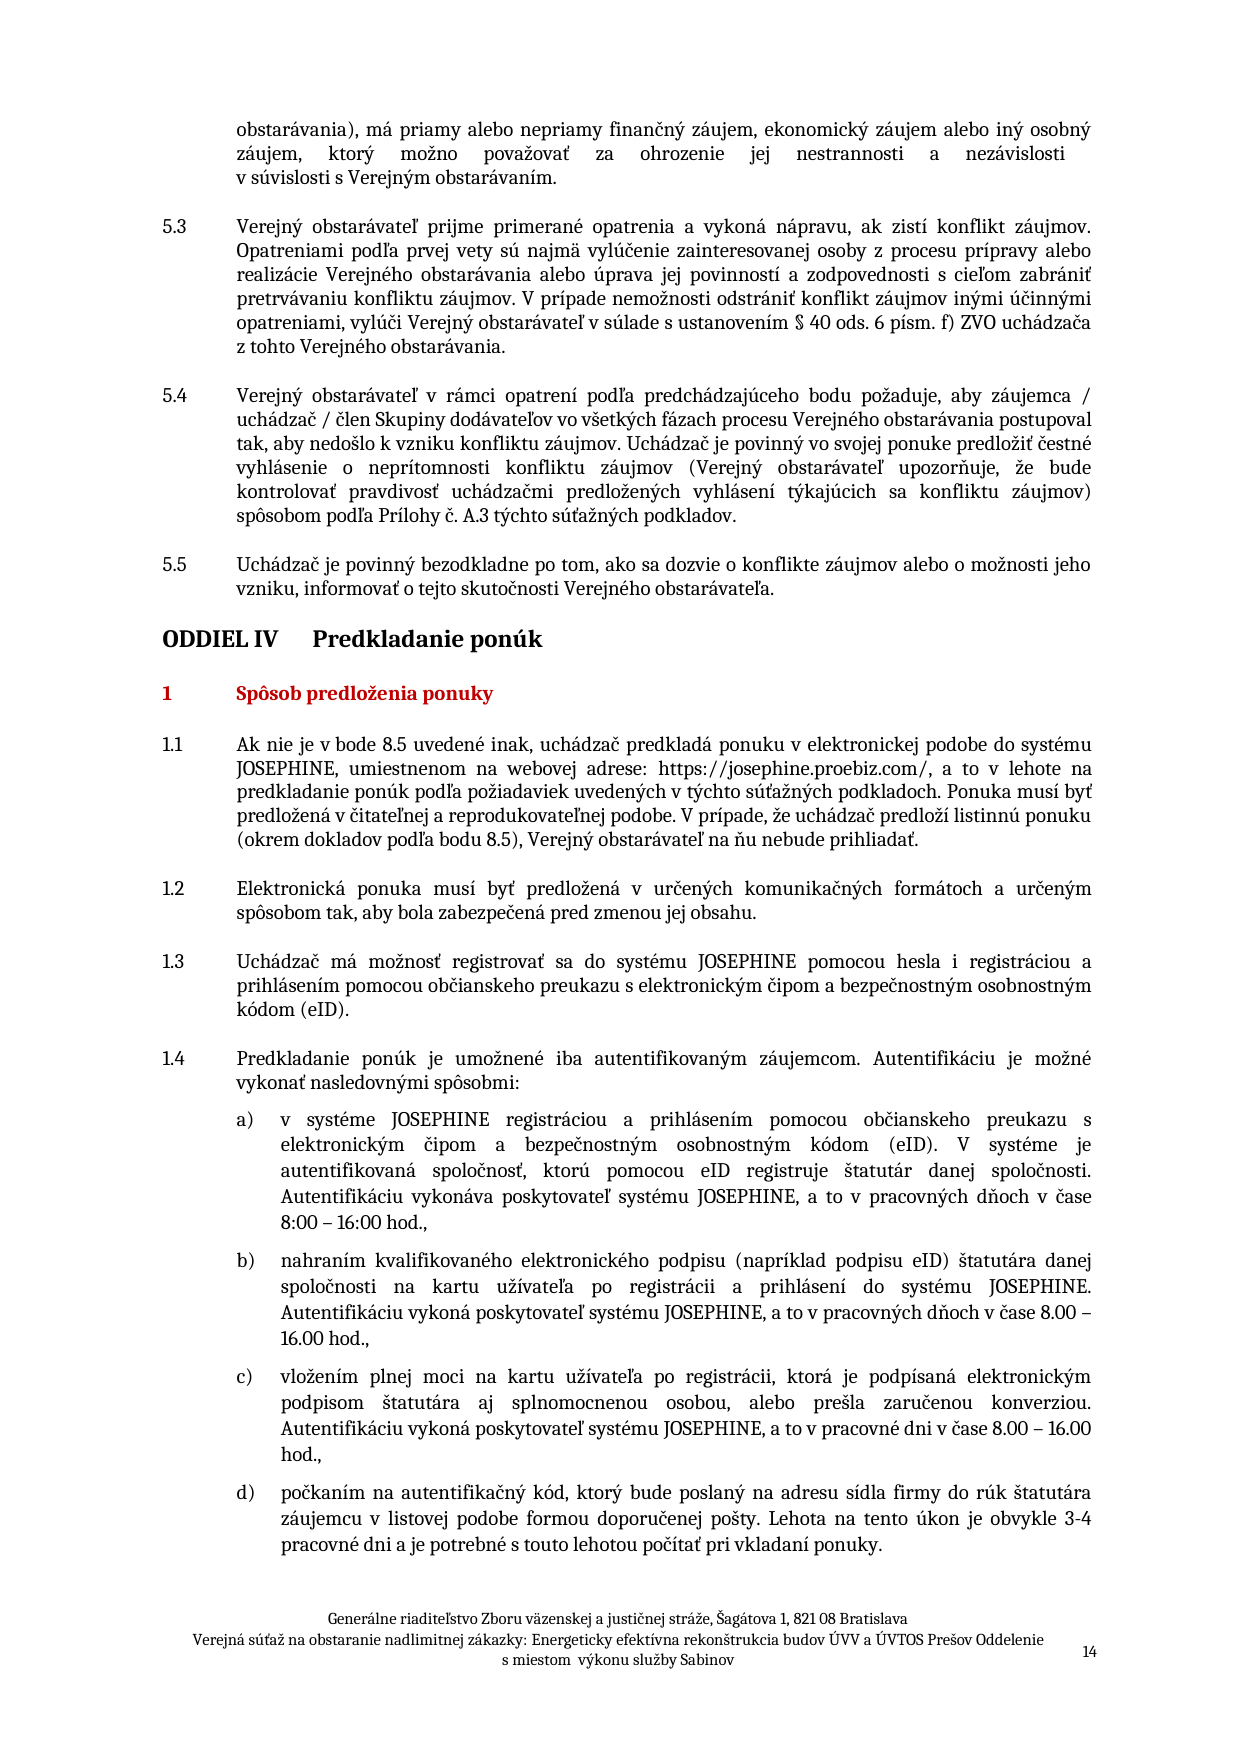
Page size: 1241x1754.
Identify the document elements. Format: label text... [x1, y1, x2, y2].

subtitle počkaním na autentifikačný kód, ktorý bude poslaný na adresu sídla firmy do rúk štatutára záujemcu v listovej podobe formou doporučenej pošty. Lehota na tento úkon je obvykle 3-4 pracovné dni a je potrebné s touto lehotou počítať pri vkladaní ponuky. [236, 1481, 1093, 1556]
subtitle vložením plnej moci na kartu užívateľa po registrácii, ktorá je podpísaná elektronickým podpisom štatutára aj splnomocnenou osobou, alebo prešla zaručenou konverziou. Autentifikáciu vykoná poskytovateľ systému JOSEPHINE, a to v pracovné dni v čase 8.00 – 16.00 hod., [236, 1365, 1093, 1466]
subtitle Verejný obstarávateľ prijme primerané opatrenia a vykoná nápravu, ak zistí konflikt záujmov. Opatreniami podľa prvej vety sú najmä vylúčenie zainteresovanej osoby z procesu prípravy alebo realizácie Verejného obstarávania alebo úprava jej povinností a zodpovednosti s cieľom zabrániť pretrvávaniu konfliktu záujmov. V prípade nemožnosti odstrániť konflikt záujmov inými účinnými opatreniami, vylúči Verejný obstarávateľ v súlade s ustanovením § 40 ods. 6 písm. f) ZVO uchádzača z tohto Verejného obstarávania. [162, 215, 1093, 359]
subtitle Elektronická ponuka musí byť predložená v určených komunikačných formátoch a určeným spôsobom tak, aby bola zabezpečená pred zmenou jej obsahu. [162, 877, 1093, 925]
subtitle Spôsob predloženia ponuky [162, 681, 1093, 705]
subtitle Uchádzač má možnosť registrovať sa do systému JOSEPHINE pomocou hesla i registráciou a prihlásením pomocou občianskeho preukazu s elektronickým čipom a bezpečnostným osobnostným kódom (eID). [162, 950, 1093, 1022]
subtitle Uchádzač je povinný bezodkladne po tom, ako sa dozvie o konflikte záujmov alebo o možnosti jeho vzniku, informovať o tejto skutočnosti Verejného obstarávateľa. [162, 552, 1093, 600]
subtitle Predkladanie ponúk je umožnené iba autentifikovaným záujemcom. Autentifikáciu je možné vykonať nasledovnými spôsobmi: [162, 1047, 1093, 1095]
subtitle Verejný obstarávateľ v rámci opatrení podľa predchádzajúceho bodu požaduje, aby záujemca / uchádzač / člen Skupiny dodávateľov vo všetkých fázach procesu Verejného obstarávania postupoval tak, aby nedošlo k vzniku konfliktu záujmov. Uchádzač je povinný vo svojej ponuke predložiť čestné vyhlásenie o neprítomnosti konfliktu záujmov (Verejný obstarávateľ upozorňuje, že bude kontrolovať pravdivosť uchádzačmi predložených vyhlásení týkajúcich sa konfliktu záujmov) spôsobom podľa Prílohy č. A.3 týchto súťažných podkladov. [162, 384, 1093, 527]
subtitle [162, 118, 1093, 190]
subtitle nahraním kvalifikovaného elektronického podpisu (napríklad podpisu eID) štatutára danej spoločnosti na kartu užívateľa po registrácii a prihlásení do systému JOSEPHINE. Autentifikáciu vykoná poskytovateľ systému JOSEPHINE, a to v pracovných dňoch v čase 8.00 – 16.00 hod., [236, 1249, 1093, 1350]
subtitle Ak nie je v bode 8.5 uvedené inak, uchádzač predkladá ponuku v elektronickej podobe do systému JOSEPHINE, umiestnenom na webovej adrese: https://josephine.proebiz.com/, a to v lehote na predkladanie ponúk podľa požiadaviek uvedených v týchto súťažných podkladoch. Ponuka musí byť predložená v čitateľnej a reprodukovateľnej podobe. V prípade, že uchádzač predloží listinnú ponuku (okrem dokladov podľa bodu 8.5), Verejný obstarávateľ na ňu nebude prihliadať. [162, 732, 1093, 852]
subtitle Predkladanie ponúk [162, 625, 1093, 654]
subtitle v systéme JOSEPHINE registráciou a prihlásením pomocou občianskeho preukazu s elektronickým čipom a bezpečnostným osobnostným kódom (eID). V systéme je autentifikovaná spoločnosť, ktorú pomocou eID registruje štatutár danej spoločnosti. Autentifikáciu vykonáva poskytovateľ systému JOSEPHINE, a to v pracovných dňoch v čase 8:00 – 16:00 hod., [236, 1107, 1093, 1234]
